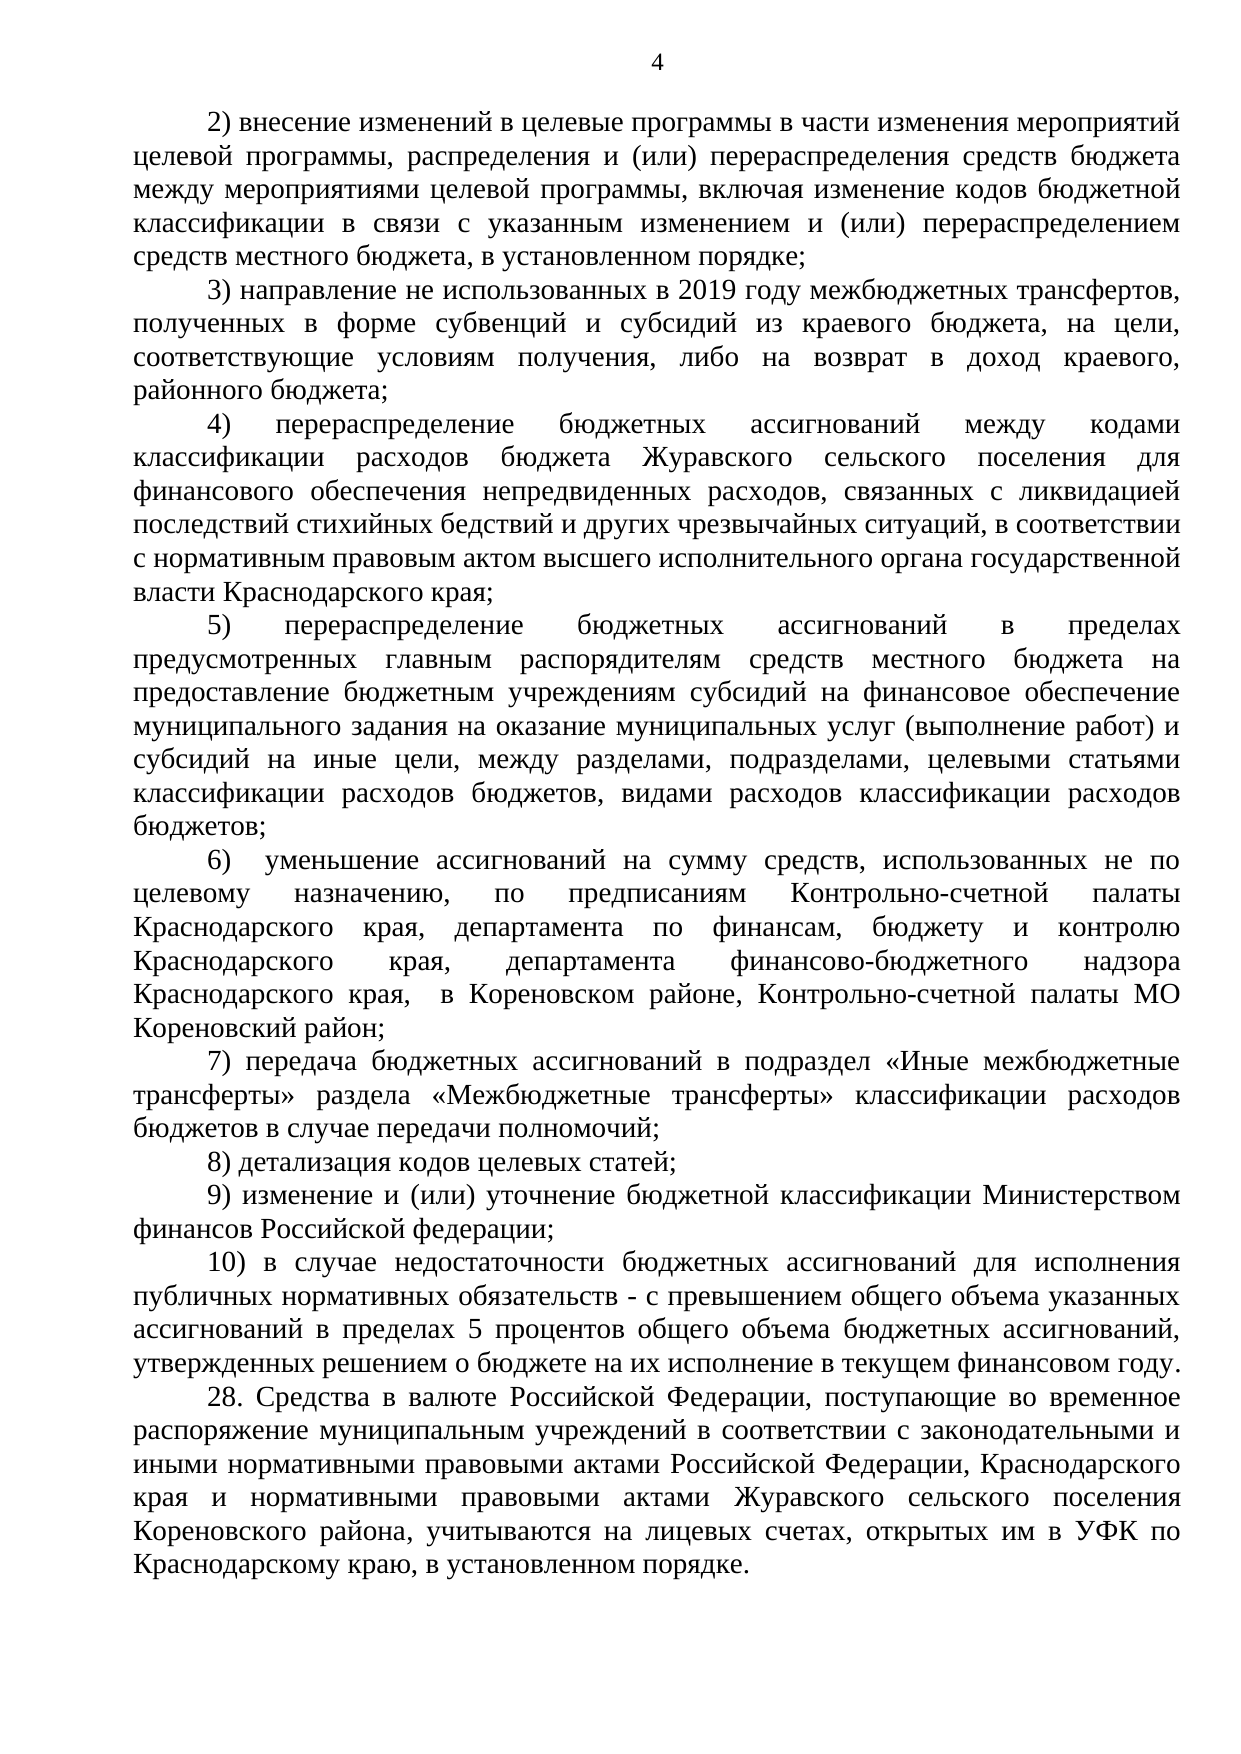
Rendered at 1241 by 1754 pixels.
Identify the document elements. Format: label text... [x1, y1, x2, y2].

text 2) внесение изменений в целевые программы в части изменения мероприятий целевой программы, распределения и (или) перераспределения средств бюджета между мероприятиями целевой программы, включая изменение кодов бюджетной классификации в связи с указанным изменением и (или) перераспределением средств местного бюджета, в установленном порядке; [133, 104, 1181, 272]
text 5) перераспределение бюджетных ассигнований в пределах предусмотренных главным распорядителям средств местного бюджета на предоставление бюджетным учреждениям субсидий на финансовое обеспечение муниципального задания на оказание муниципальных услуг (выполнение работ) и субсидий на иные цели, между разделами, подразделами, целевыми статьями классификации расходов бюджетов, видами расходов классификации расходов бюджетов; [133, 607, 1181, 842]
text 3) направление не использованных в 2019 году межбюджетных трансфертов, полученных в форме субвенций и субсидий из краевого бюджета, на цели, соответствующие условиям получения, либо на возврат в доход краевого, районного бюджета; [133, 272, 1181, 406]
text 6) уменьшение ассигнований на сумму средств, использованных не по целевому назначению, по предписаниям Контрольно-счетной палаты Краснодарского края, департамента по финансам, бюджету и контролю Краснодарского края, департамента финансово-бюджетного надзора Краснодарского края, в Кореновском районе, Контрольно-счетной палаты МО Кореновский район; [133, 842, 1181, 1043]
text 28. Средства в валюте Российской Федерации, поступающие во временное распоряжение муниципальным учреждений в соответствии с законодательными и иными нормативными правовыми актами Российской Федерации, Краснодарского края и нормативными правовыми актами Журавского сельского поселения Кореновского района, учитываются на лицевых счетах, открытых им в УФК по Краснодарскому краю, в установленном порядке. [133, 1379, 1181, 1580]
text 7) передача бюджетных ассигнований в подраздел «Иные межбюджетные трансферты» раздела «Межбюджетные трансферты» классификации расходов бюджетов в случае передачи полномочий; [133, 1043, 1181, 1144]
text 9) изменение и (или) уточнение бюджетной классификации Министерством финансов Российской федерации; [133, 1177, 1181, 1244]
text 10) в случае недостаточности бюджетных ассигнований для исполнения публичных нормативных обязательств - с превышением общего объема указанных ассигнований в пределах 5 процентов общего объема бюджетных ассигнований, утвержденных решением о бюджете на их исполнение в текущем финансовом году. [133, 1244, 1181, 1379]
text 4) перераспределение бюджетных ассигнований между кодами классификации расходов бюджета Журавского сельского поселения для финансового обеспечения непредвиденных расходов, связанных с ликвидацией последствий стихийных бедствий и других чрезвычайных ситуаций, в соответствии с нормативным правовым актом высшего исполнительного органа государственной власти Краснодарского края; [133, 406, 1181, 607]
text 8) детализация кодов целевых статей; [133, 1144, 1181, 1177]
